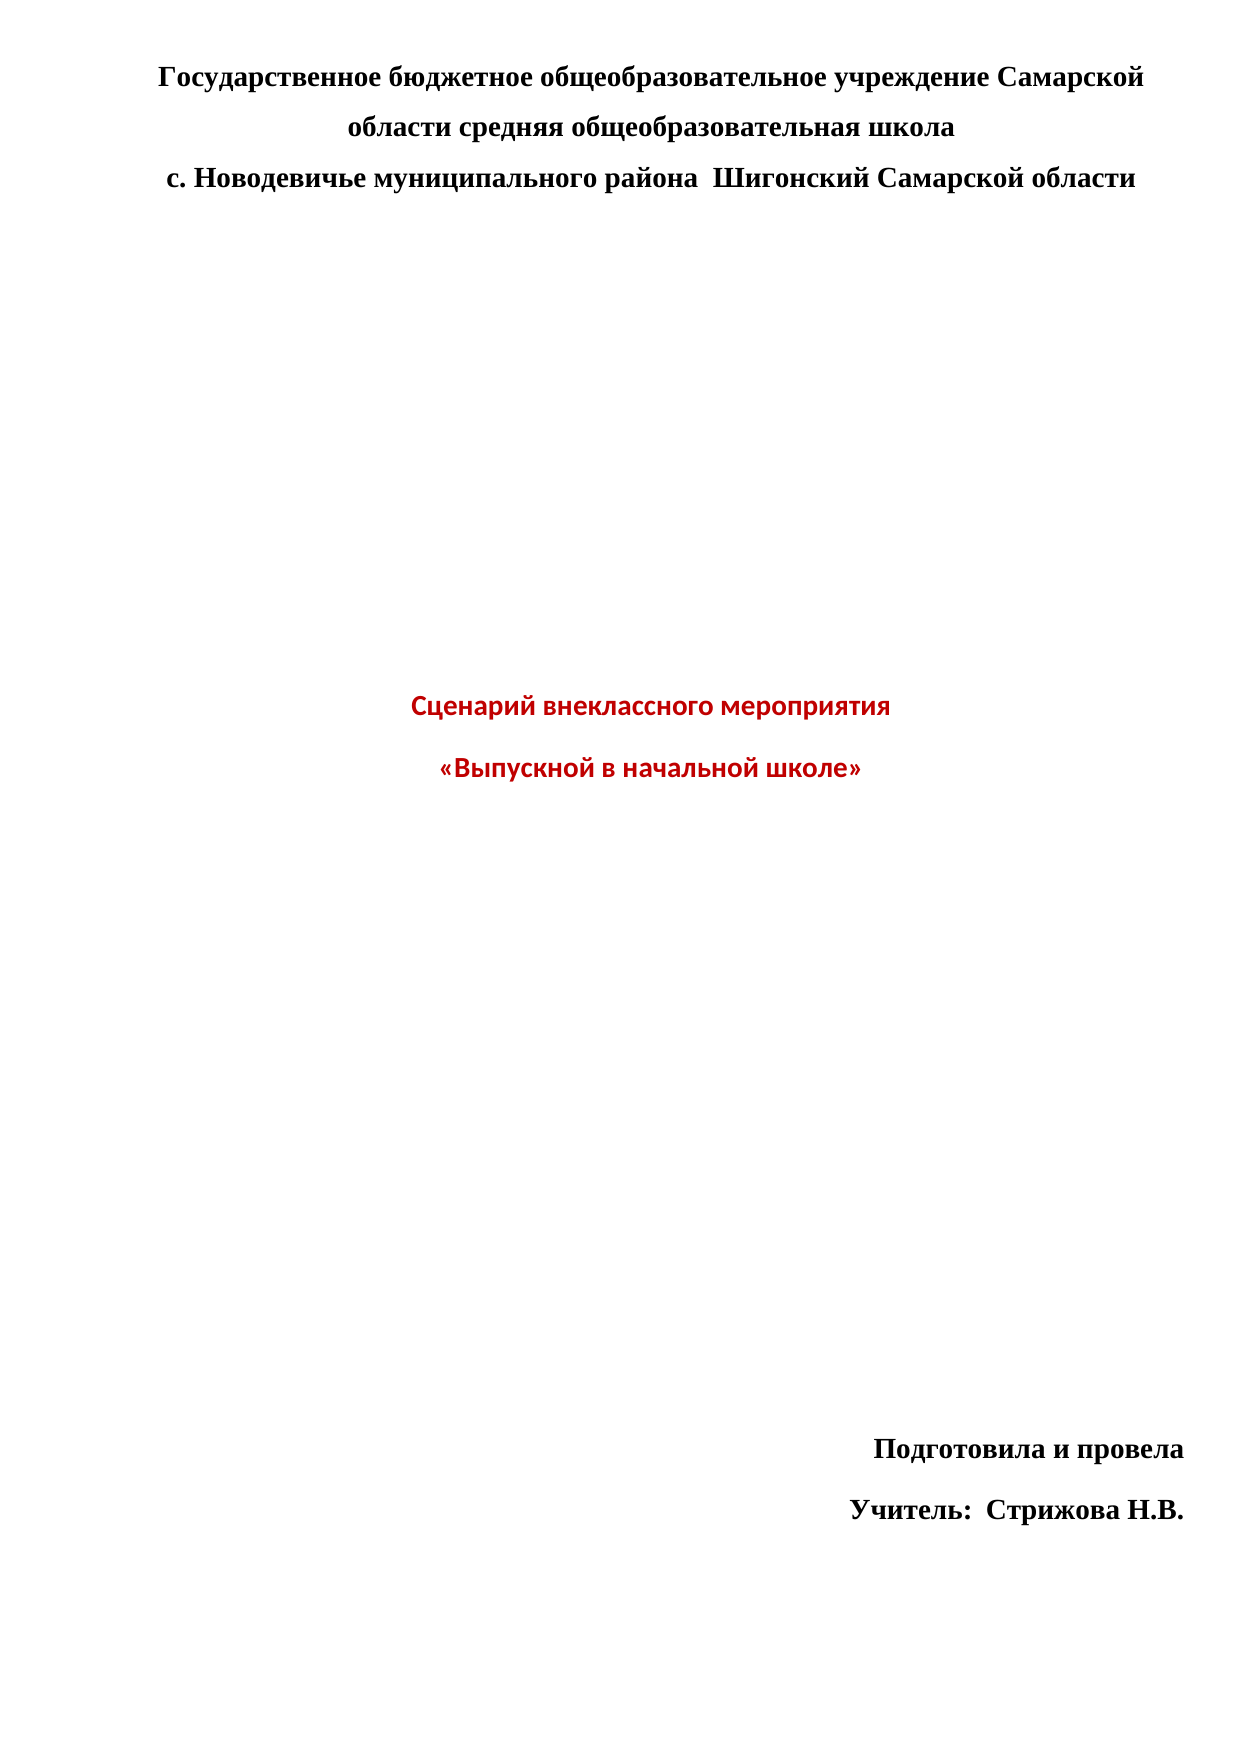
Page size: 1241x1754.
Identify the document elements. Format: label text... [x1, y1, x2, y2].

text Государственное бюджетное общеобразовательное учреждение Самарской области средняя общеобразовательная школа [118, 59, 1184, 143]
text «Выпускной в начальной школе» [118, 743, 1184, 785]
text Учитель: Стрижова Н.В. [118, 1492, 1184, 1526]
text Подготовила и провела [118, 1431, 1184, 1464]
text с. Новодевичье муниципального района Шигонский Самарской области [118, 160, 1184, 193]
text Сценарий внеклассного мероприятия [118, 681, 1184, 723]
